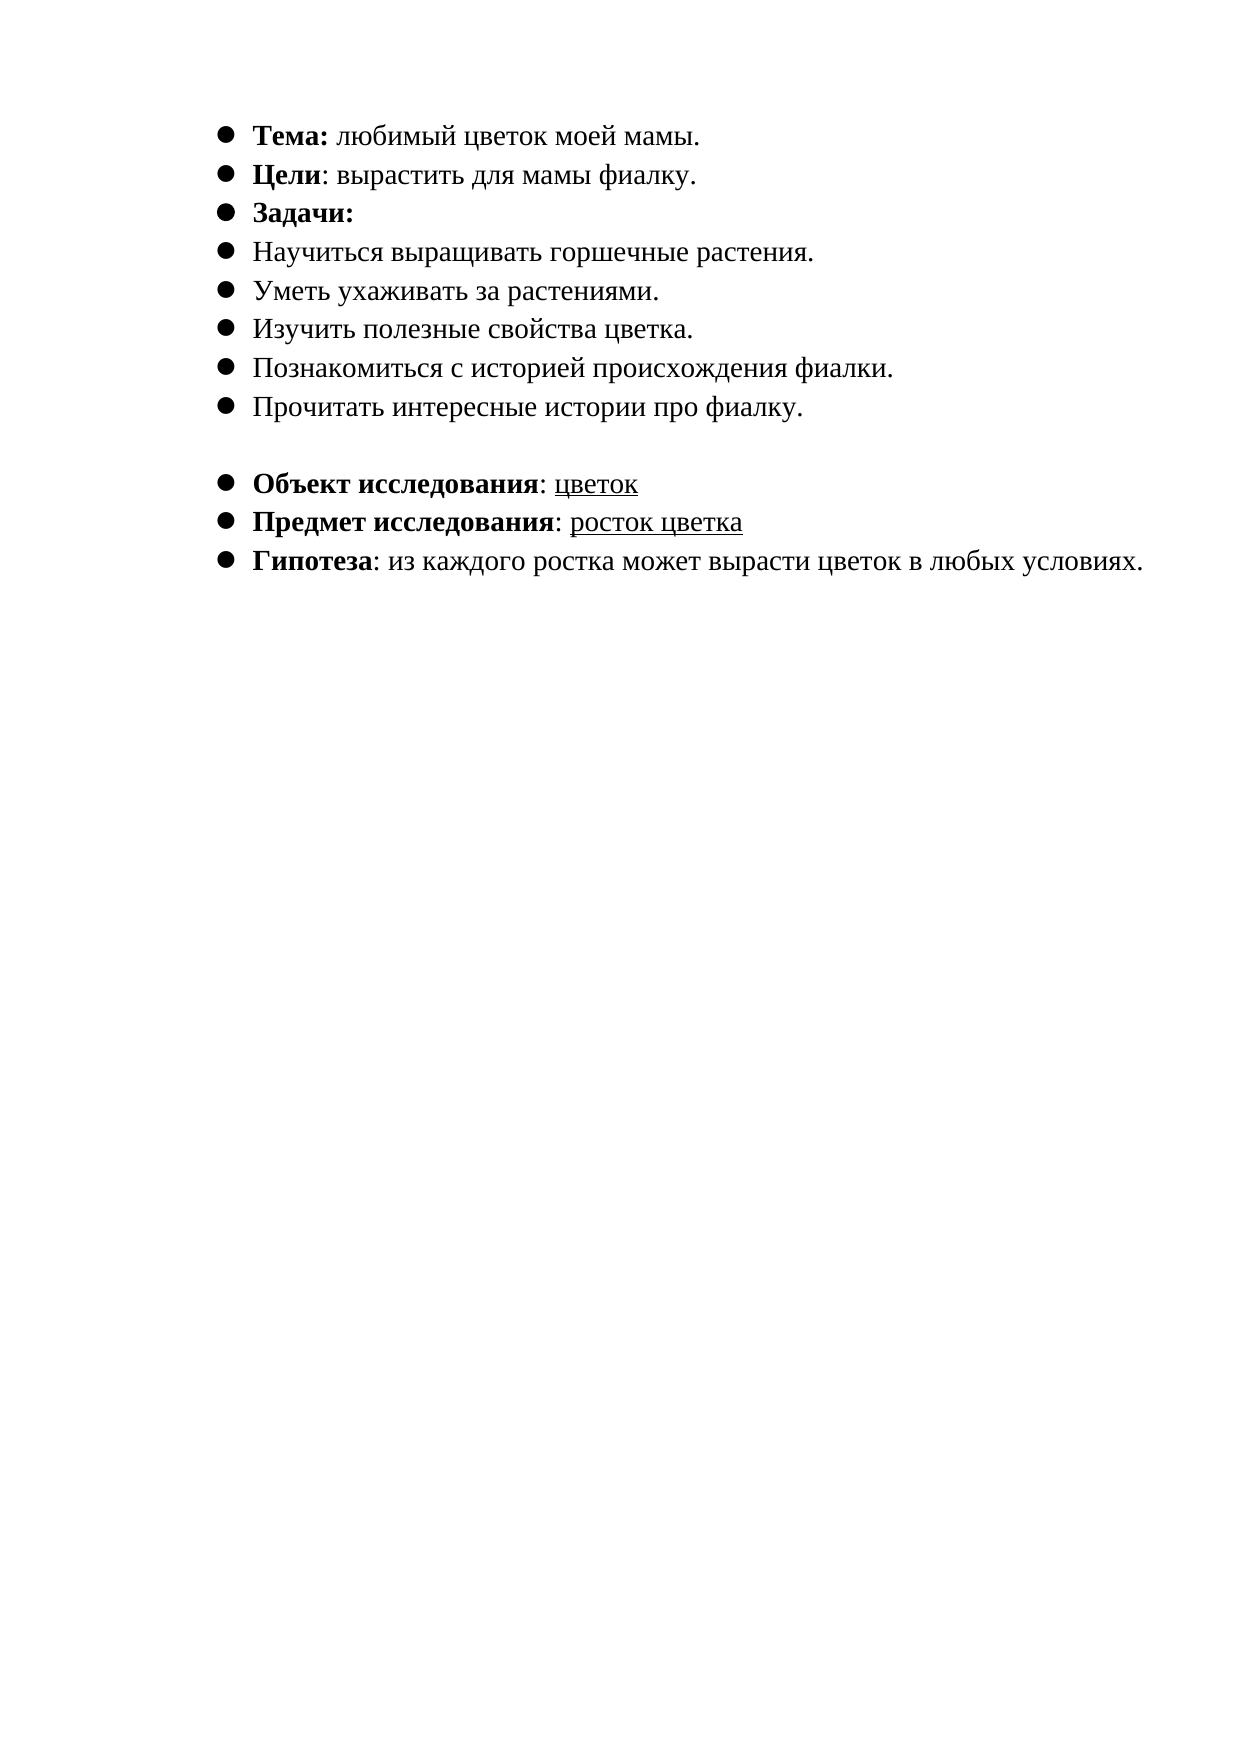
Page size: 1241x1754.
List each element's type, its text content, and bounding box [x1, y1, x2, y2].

list Уметь ухаживать за растениями. [215, 273, 1152, 306]
list Прочитать интересные истории про фиалку. [215, 389, 1152, 422]
list Задачи: [215, 195, 1152, 229]
list Объект исследования: цветок [215, 466, 1152, 499]
list Предмет исследования: росток цветка [215, 504, 1152, 538]
list Познакомиться с историей происхождения фиалки. [215, 350, 1152, 384]
list Тема: любимый цветок моей мамы. [215, 118, 1152, 152]
list Научиться выращивать горшечные растения. [215, 234, 1152, 268]
list Изучить полезные свойства цветка. [215, 311, 1152, 345]
list Гипотеза: из каждого ростка может вырасти цветок в любых условиях. [215, 543, 1152, 577]
list Цели: вырастить для мамы фиалку. [215, 157, 1152, 190]
